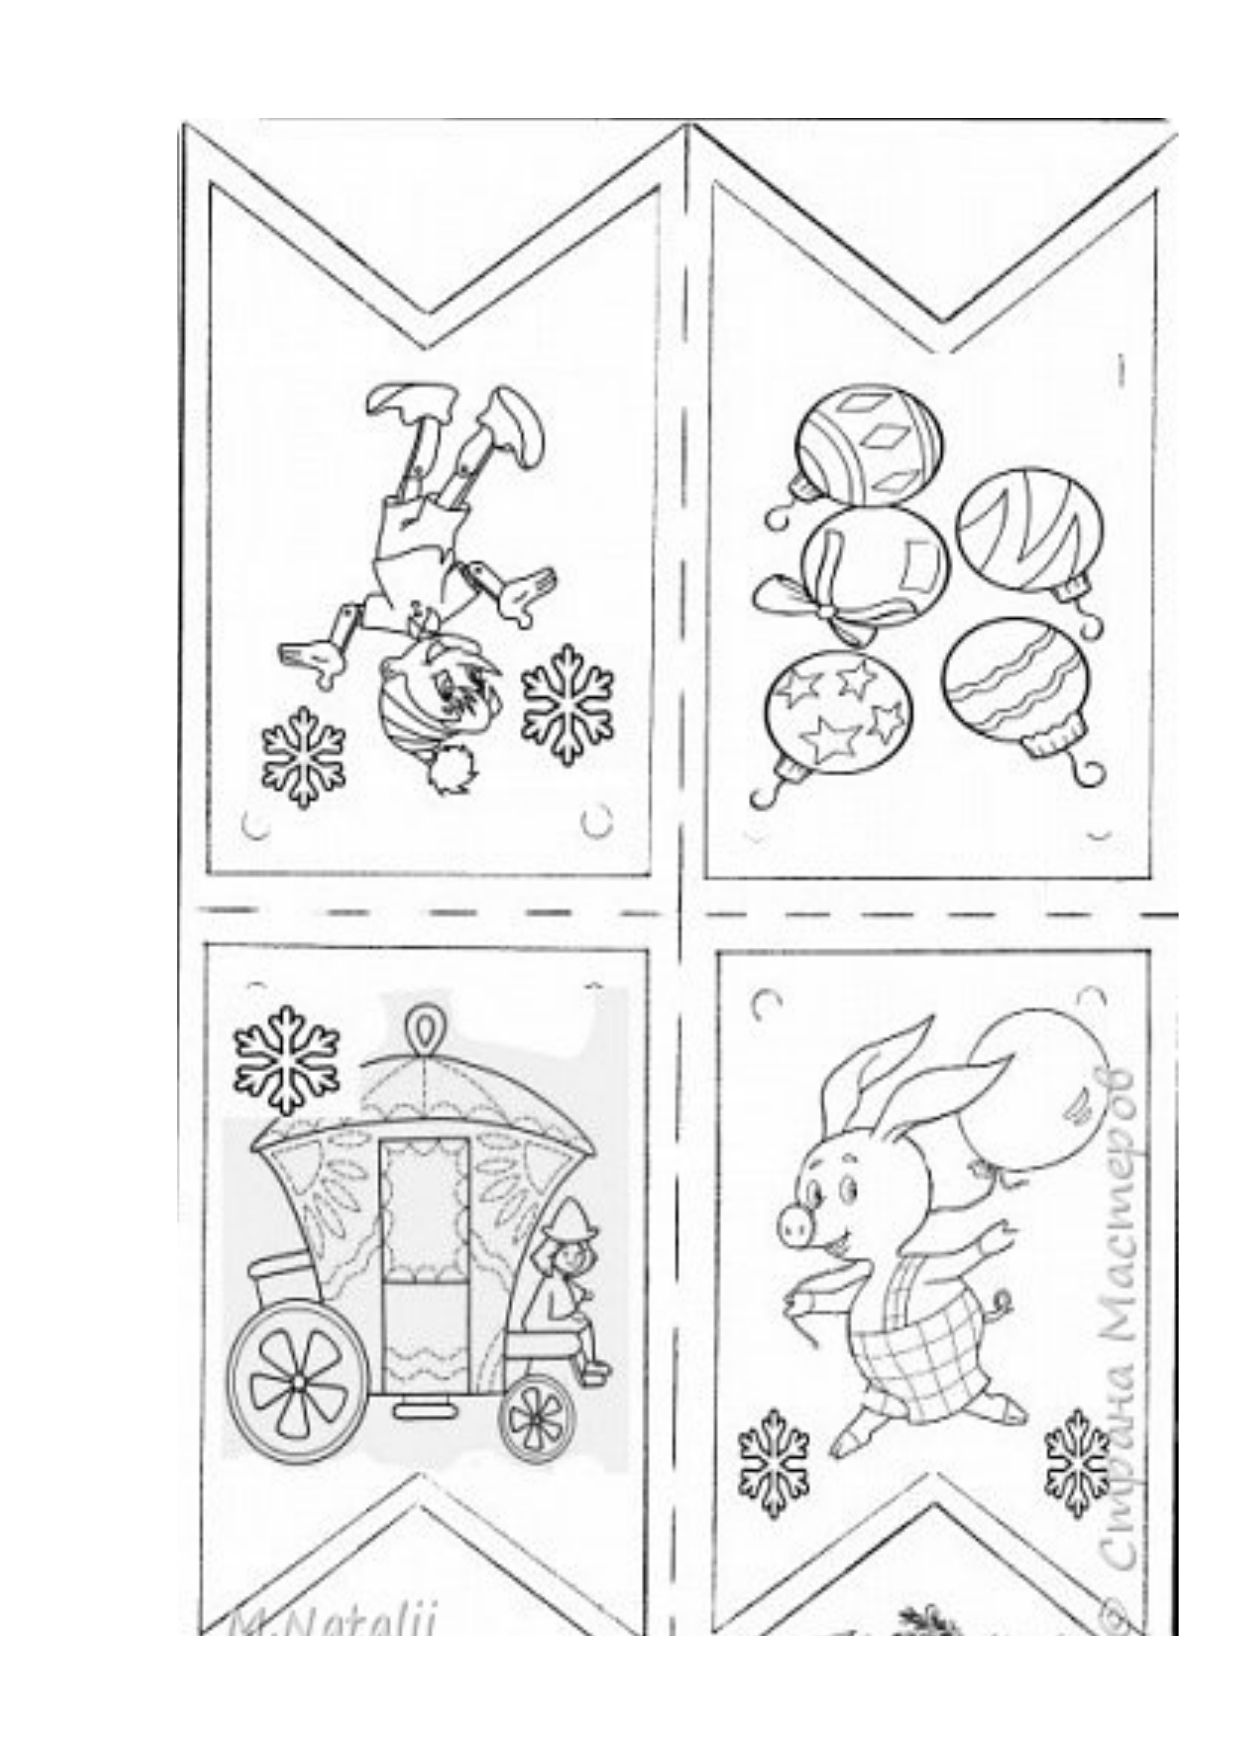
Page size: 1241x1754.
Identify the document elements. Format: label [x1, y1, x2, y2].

picture [177, 118, 1179, 1636]
